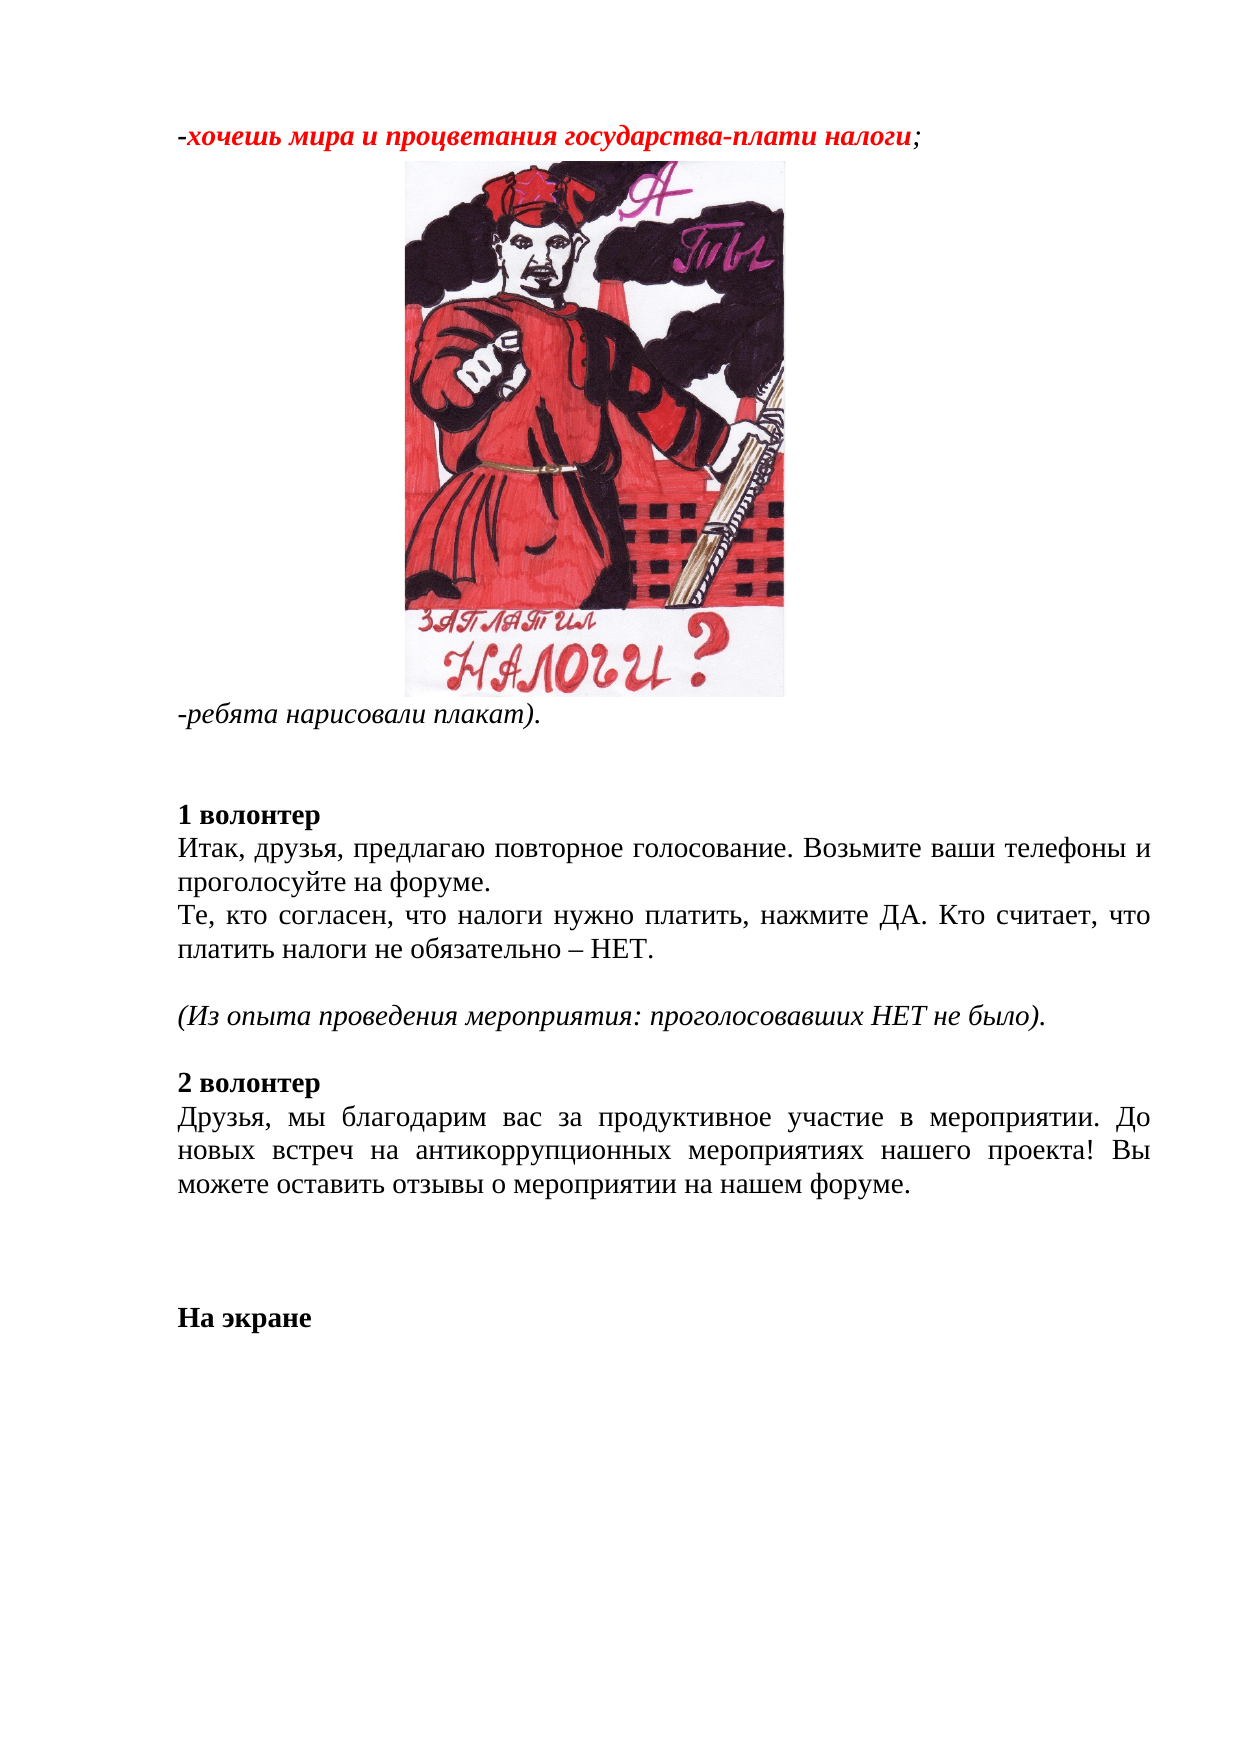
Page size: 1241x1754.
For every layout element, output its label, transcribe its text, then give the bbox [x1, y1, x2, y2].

text 2 волонтер [177, 1065, 1152, 1099]
text Те, кто согласен, что налоги нужно платить, нажмите ДА. Кто считает, что платить налоги не обязательно – НЕТ. [177, 897, 1152, 964]
text Итак, друзья, предлагаю повторное голосование. Возьмите ваши телефоны и проголосуйте на форуме. [177, 830, 1152, 897]
picture [404, 161, 786, 697]
text -хочешь мира и процветания государства-плати налоги; [177, 118, 1152, 152]
text На экране [177, 1300, 1152, 1333]
text Друзья, мы благодарим вас за продуктивное участие в мероприятии. До новых встреч на антикоррупционных мероприятиях нашего проекта! Вы можете оставить отзывы о мероприятии на нашем форуме. [177, 1099, 1152, 1199]
text 1 волонтер [177, 797, 1152, 830]
text (Из опыта проведения мероприятия: проголосовавших НЕТ не было). [177, 998, 1152, 1032]
